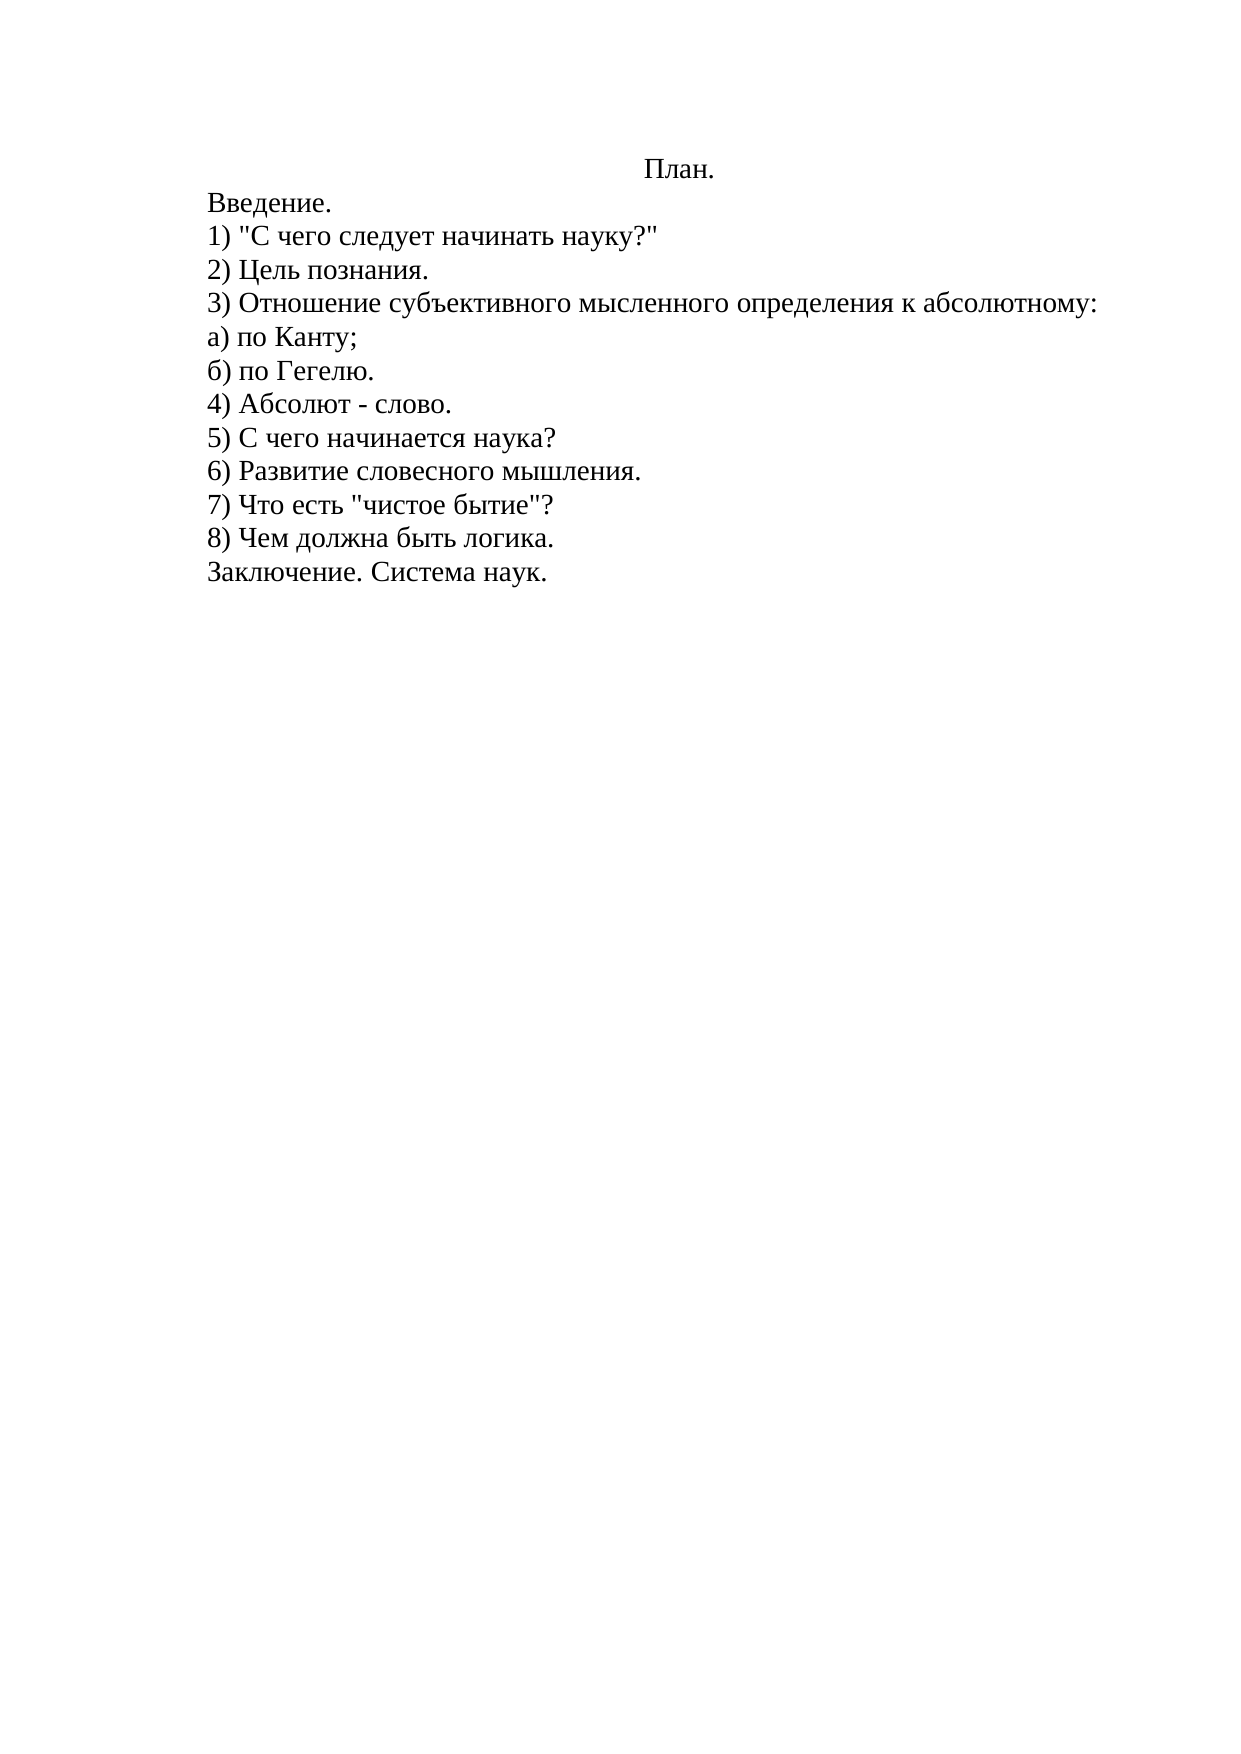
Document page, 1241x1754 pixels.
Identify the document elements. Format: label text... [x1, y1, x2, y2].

text 6) Развитие словесного мышления. [148, 453, 1152, 487]
text 5) С чего начинается наука? [148, 420, 1152, 453]
text 4) Абсолют - слово. [148, 386, 1152, 420]
text а) по Канту; [148, 319, 1152, 353]
text Заключение. Система наук. [148, 554, 1152, 588]
text 8) Чем должна быть логика. [148, 521, 1152, 554]
text 7) Что есть "чистое бытие"? [148, 487, 1152, 521]
text 1) "С чего следует начинать науку?" [148, 219, 1152, 252]
text План. [148, 152, 1152, 185]
text 3) Отношение субъективного мысленного определения к абсолютному: [148, 286, 1152, 319]
text б) по Гегелю. [148, 353, 1152, 386]
text Введение. [148, 185, 1152, 219]
text 2) Цель познания. [148, 252, 1152, 286]
